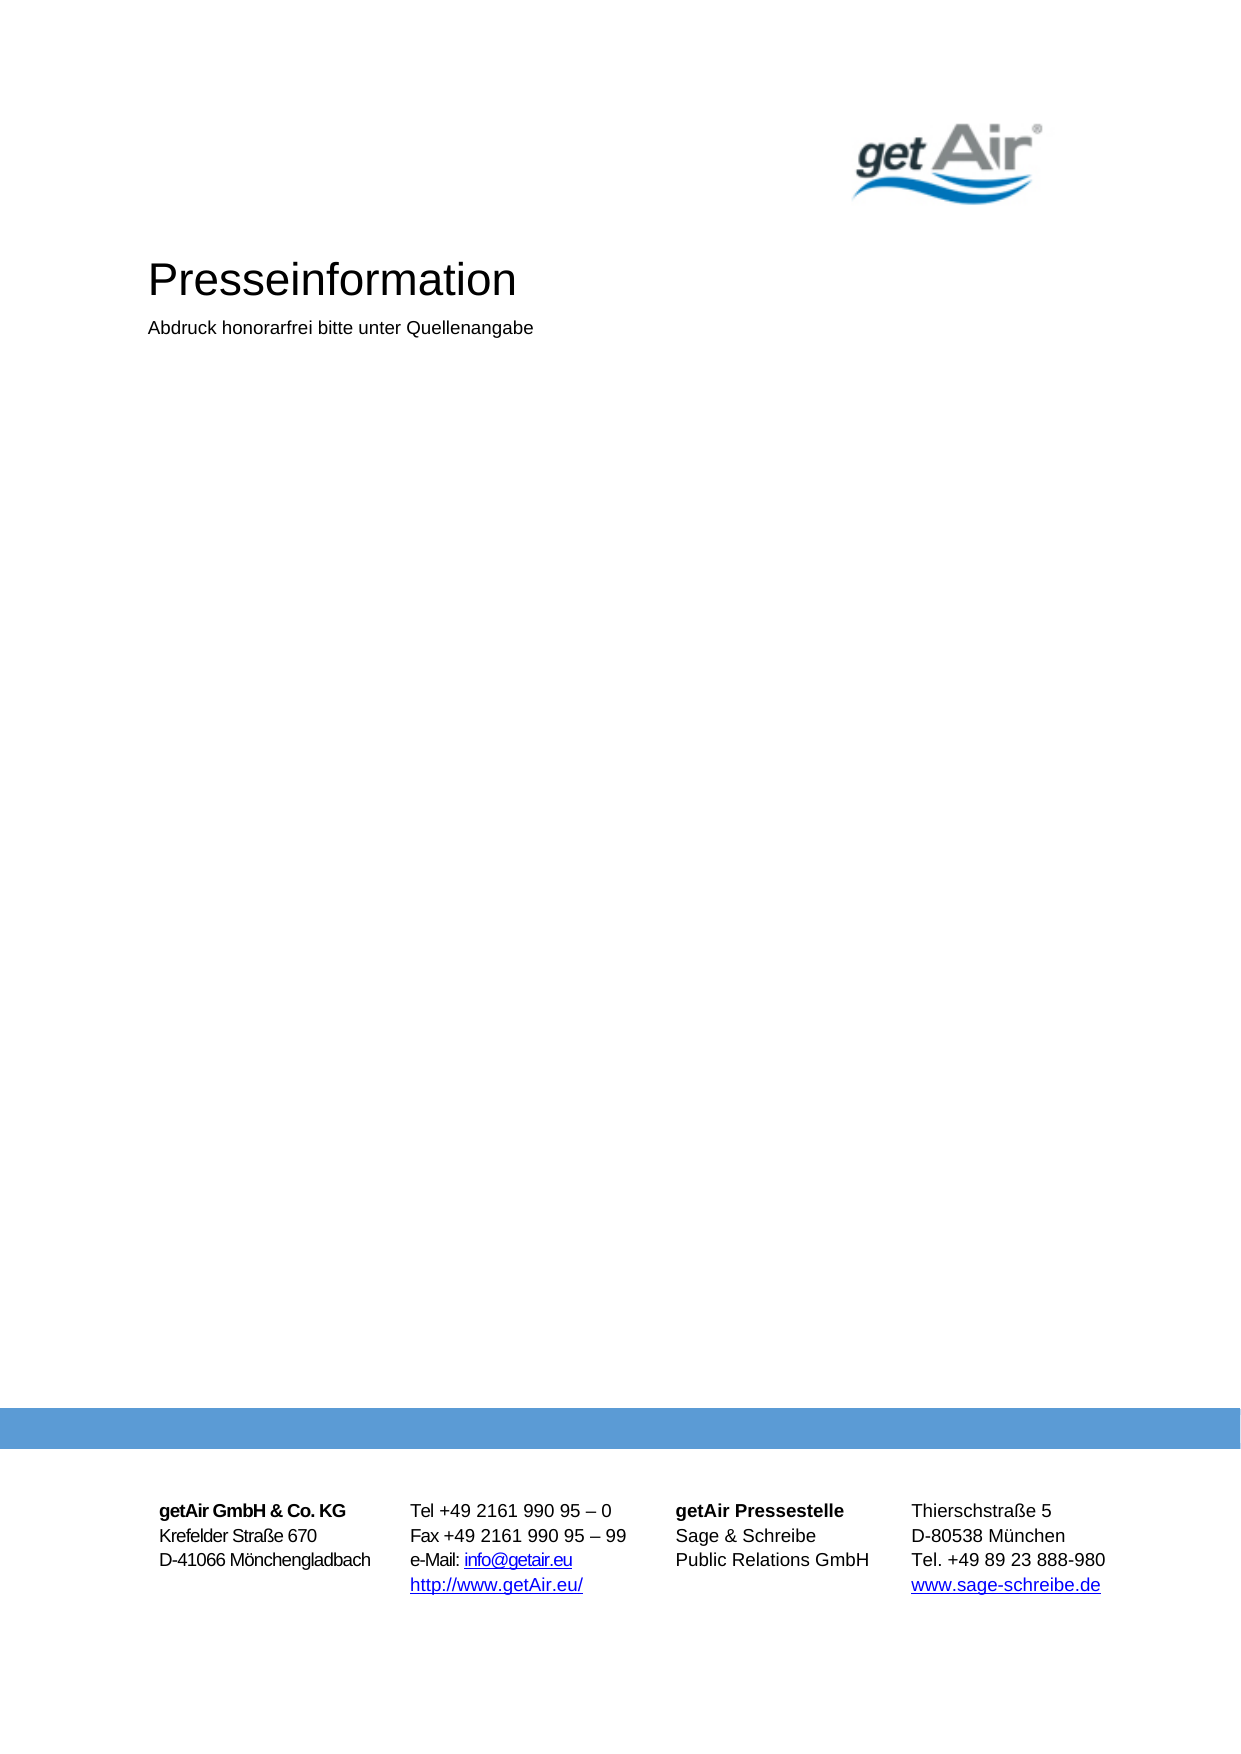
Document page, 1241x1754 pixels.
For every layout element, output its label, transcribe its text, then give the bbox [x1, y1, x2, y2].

text Abdruck honorarfrei bitte unter Quellenangabe [148, 317, 1093, 339]
picture [798, 84, 1093, 242]
